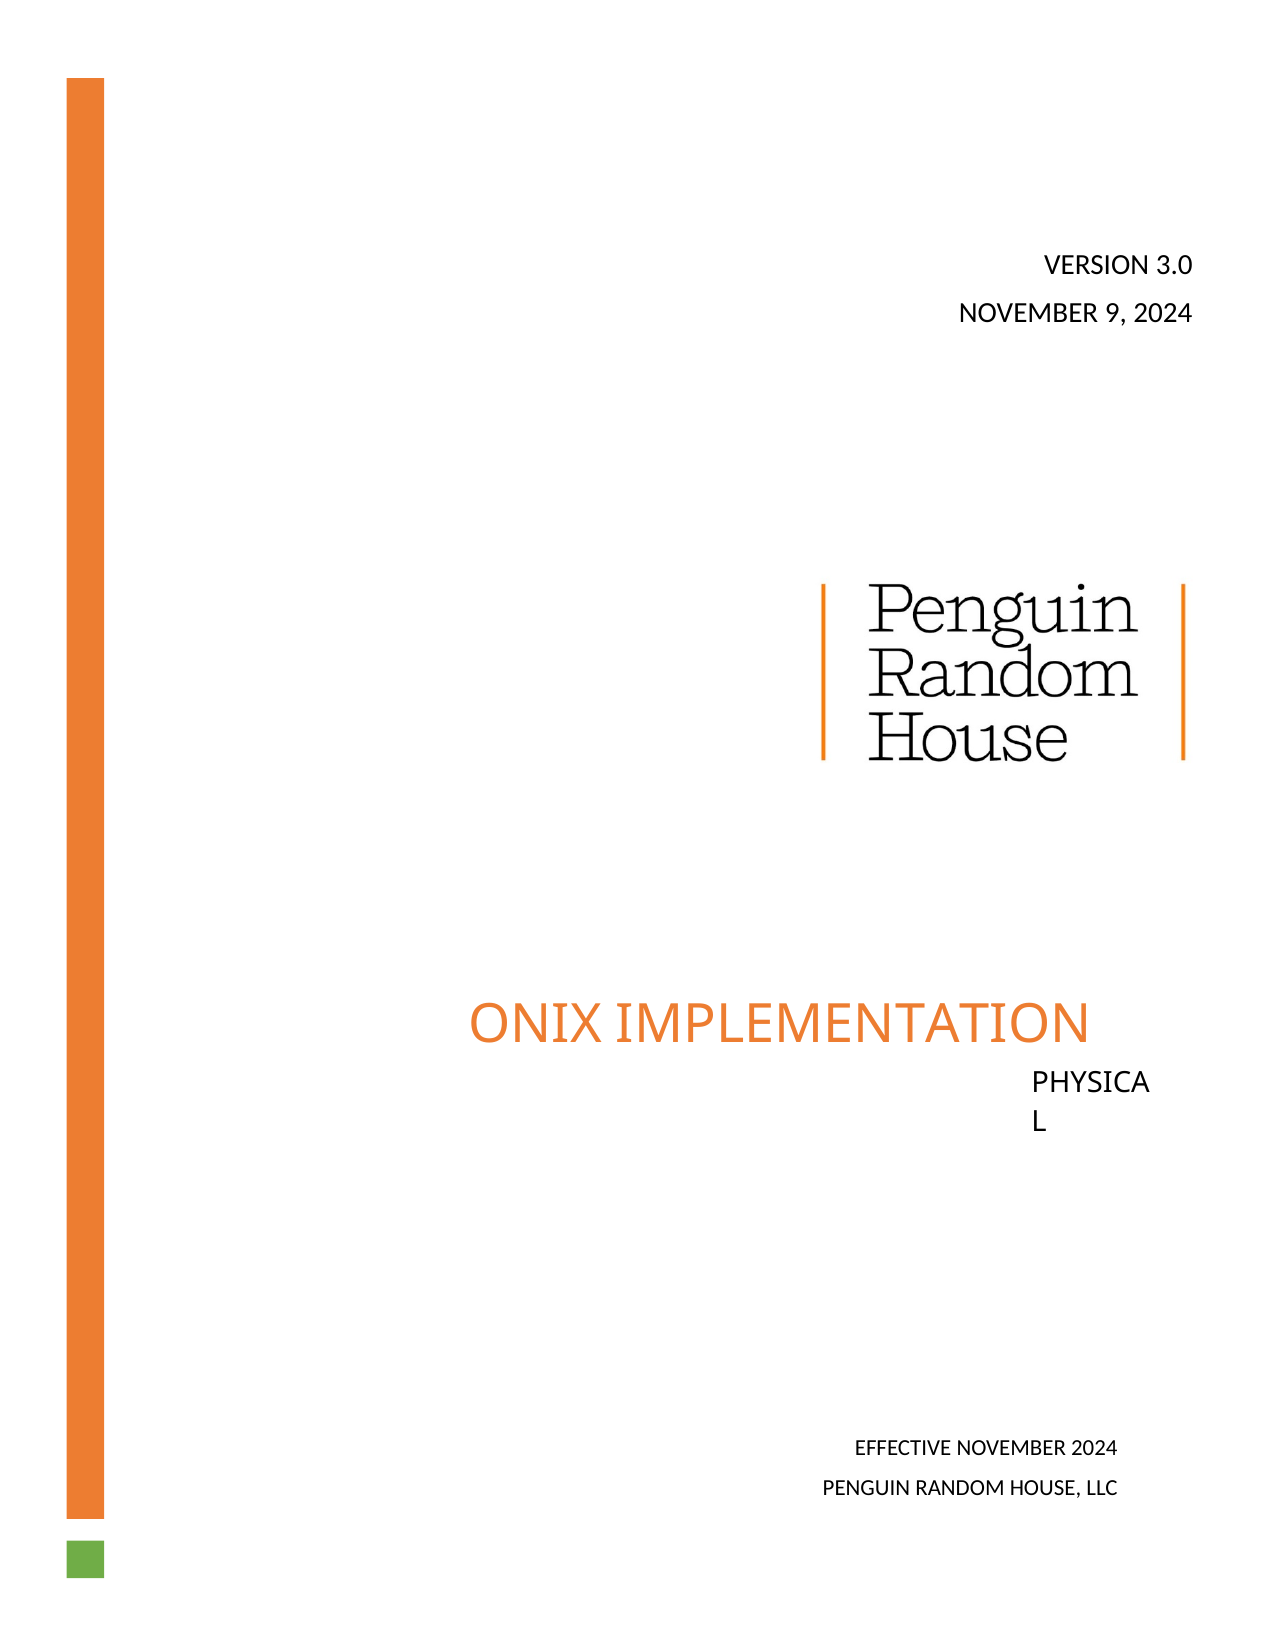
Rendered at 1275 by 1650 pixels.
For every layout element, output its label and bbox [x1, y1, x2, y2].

picture [798, 555, 1210, 793]
